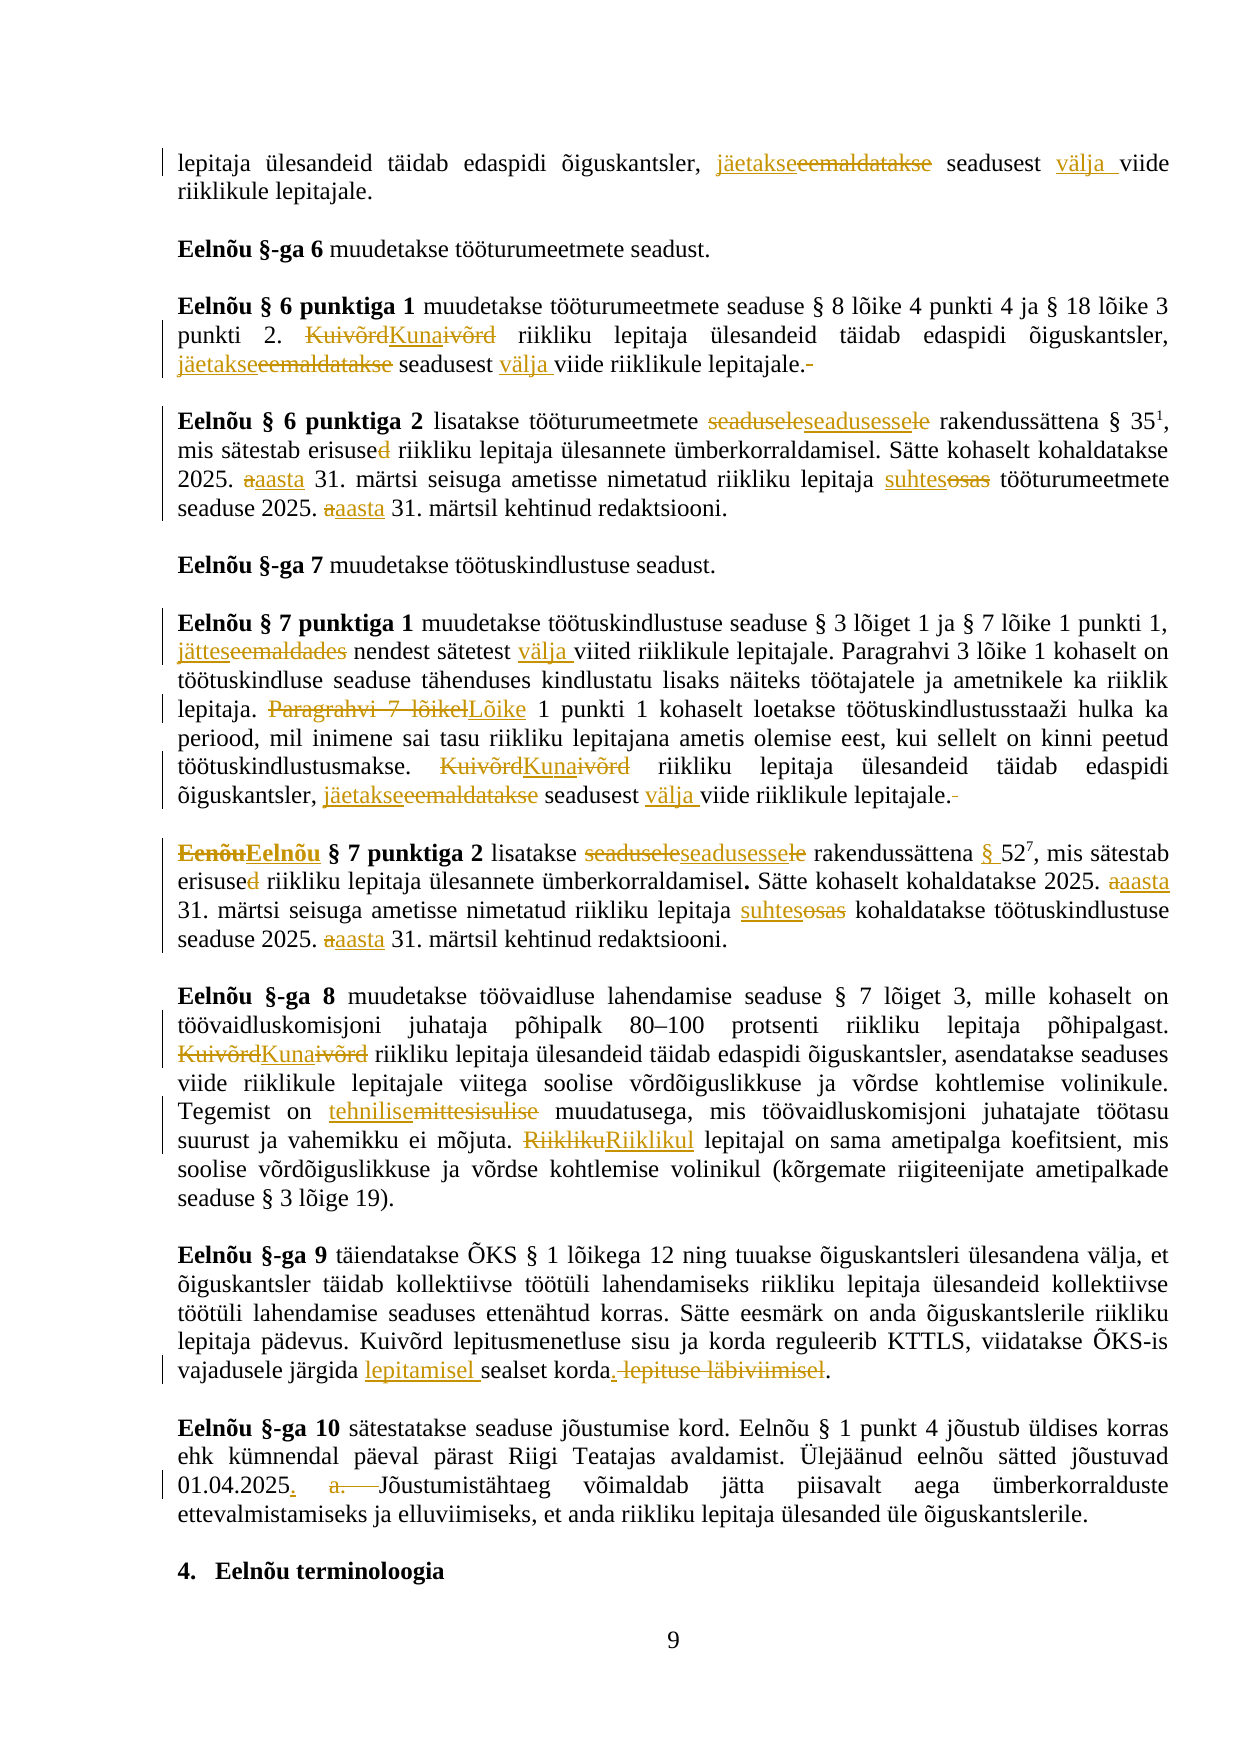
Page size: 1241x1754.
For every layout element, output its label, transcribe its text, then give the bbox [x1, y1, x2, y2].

list Eelnõu terminoloogia [177, 1556, 1169, 1585]
text Eelnõu §-ga 9 täiendatakse ÕKS § 1 lõikega 12 ning tuuakse õiguskantsleri ülesandena välja, et õiguskantsler täidab kollektiivse töötüli lahendamiseks riikliku lepitaja ülesandeid kollektiivse töötüli lahendamise seaduses ettenähtud korras. Sätte eesmärk on anda õiguskantslerile riikliku lepitaja pädevus. Kuivõrd lepitusmenetluse sisu ja korda reguleerib KTTLS, viidatakse ÕKS-is vajadusele järgida sealset korda. [177, 1240, 1169, 1384]
text Eelnõu §-ga 6 muudetakse tööturumeetmete seadust. [177, 234, 1169, 263]
text § 7 punktiga 2 lisatakse rakendussättena 527, mis sätestab erisuse riikliku lepitaja ülesannete ümberkorraldamisel. Sätte kohaselt kohaldatakse 2025. 31. märtsi seisuga ametisse nimetatud riikliku lepitaja kohaldatakse töötuskindlustuse seaduse 2025. 31. märtsil kehtinud redaktsiooni. [177, 838, 1169, 953]
text Eelnõu §-ga 7 muudetakse töötuskindlustuse seadust. [177, 550, 1169, 579]
text Eelnõu § 7 punktiga 1 muudetakse töötuskindlustuse seaduse § 3 lõiget 1 ja § 7 lõike 1 punkti 1, nendest sätetest viited riiklikule lepitajale. Paragrahvi 3 lõike 1 kohaselt on töötuskindluse seaduse tähenduses kindlustatu lisaks näiteks töötajatele ja ametnikele ka riiklik lepitaja. 1 punkti 1 kohaselt loetakse töötuskindlustusstaaži hulka ka periood, mil inimene sai tasu riikliku lepitajana ametis olemise eest, kui sellelt on kinni peetud töötuskindlustusmakse. riikliku lepitaja ülesandeid täidab edaspidi õiguskantsler, seadusest viide riiklikule lepitajale. [177, 608, 1169, 809]
text Eelnõu § 6 punktiga 2 lisatakse tööturumeetmete rakendussättena § 351, mis sätestab erisuse riikliku lepitaja ülesannete ümberkorraldamisel. Sätte kohaselt kohaldatakse 2025. 31. märtsi seisuga ametisse nimetatud riikliku lepitaja tööturumeetmete seaduse 2025. 31. märtsil kehtinud redaktsiooni. [177, 406, 1169, 521]
text Eelnõu §-ga 8 muudetakse töövaidluse lahendamise seaduse § 7 lõiget 3, mille kohaselt on töövaidluskomisjoni juhataja põhipalk 80–100 protsenti riikliku lepitaja põhipalgast. riikliku lepitaja ülesandeid täidab edaspidi õiguskantsler, asendatakse seaduses viide riiklikule lepitajale viitega soolise võrdõiguslikkuse ja võrdse kohtlemise volinikule. Tegemist on muudatusega, mis töövaidluskomisjoni juhatajate töötasu suurust ja vahemikku ei mõjuta. lepitajal on sama ametipalga koefitsient, mis soolise võrdõiguslikkuse ja võrdse kohtlemise volinikul (kõrgemate riigiteenijate ametipalkade seaduse § 3 lõige 19). [177, 981, 1169, 1211]
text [177, 148, 1169, 205]
text Eelnõu § 6 punktiga 1 muudetakse tööturumeetmete seaduse § 8 lõike 4 punkti 4 ja § 18 lõike 3 punkti 2. riikliku lepitaja ülesandeid täidab edaspidi õiguskantsler, seadusest viide riiklikule lepitajale. [177, 291, 1169, 378]
text Eelnõu §-ga 10 sätestatakse seaduse jõustumise kord. Eelnõu § 1 punkt 4 jõustub üldises korras ehk kümnendal päeval pärast Riigi Teatajas avaldamist. Ülejäänud eelnõu sätted jõustuvad 01.04.2025 Jõustumistähtaeg võimaldab jätta piisavalt aega ümberkorralduste ettevalmistamiseks ja elluviimiseks, et anda riikliku lepitaja ülesanded üle õiguskantslerile. [177, 1413, 1169, 1528]
